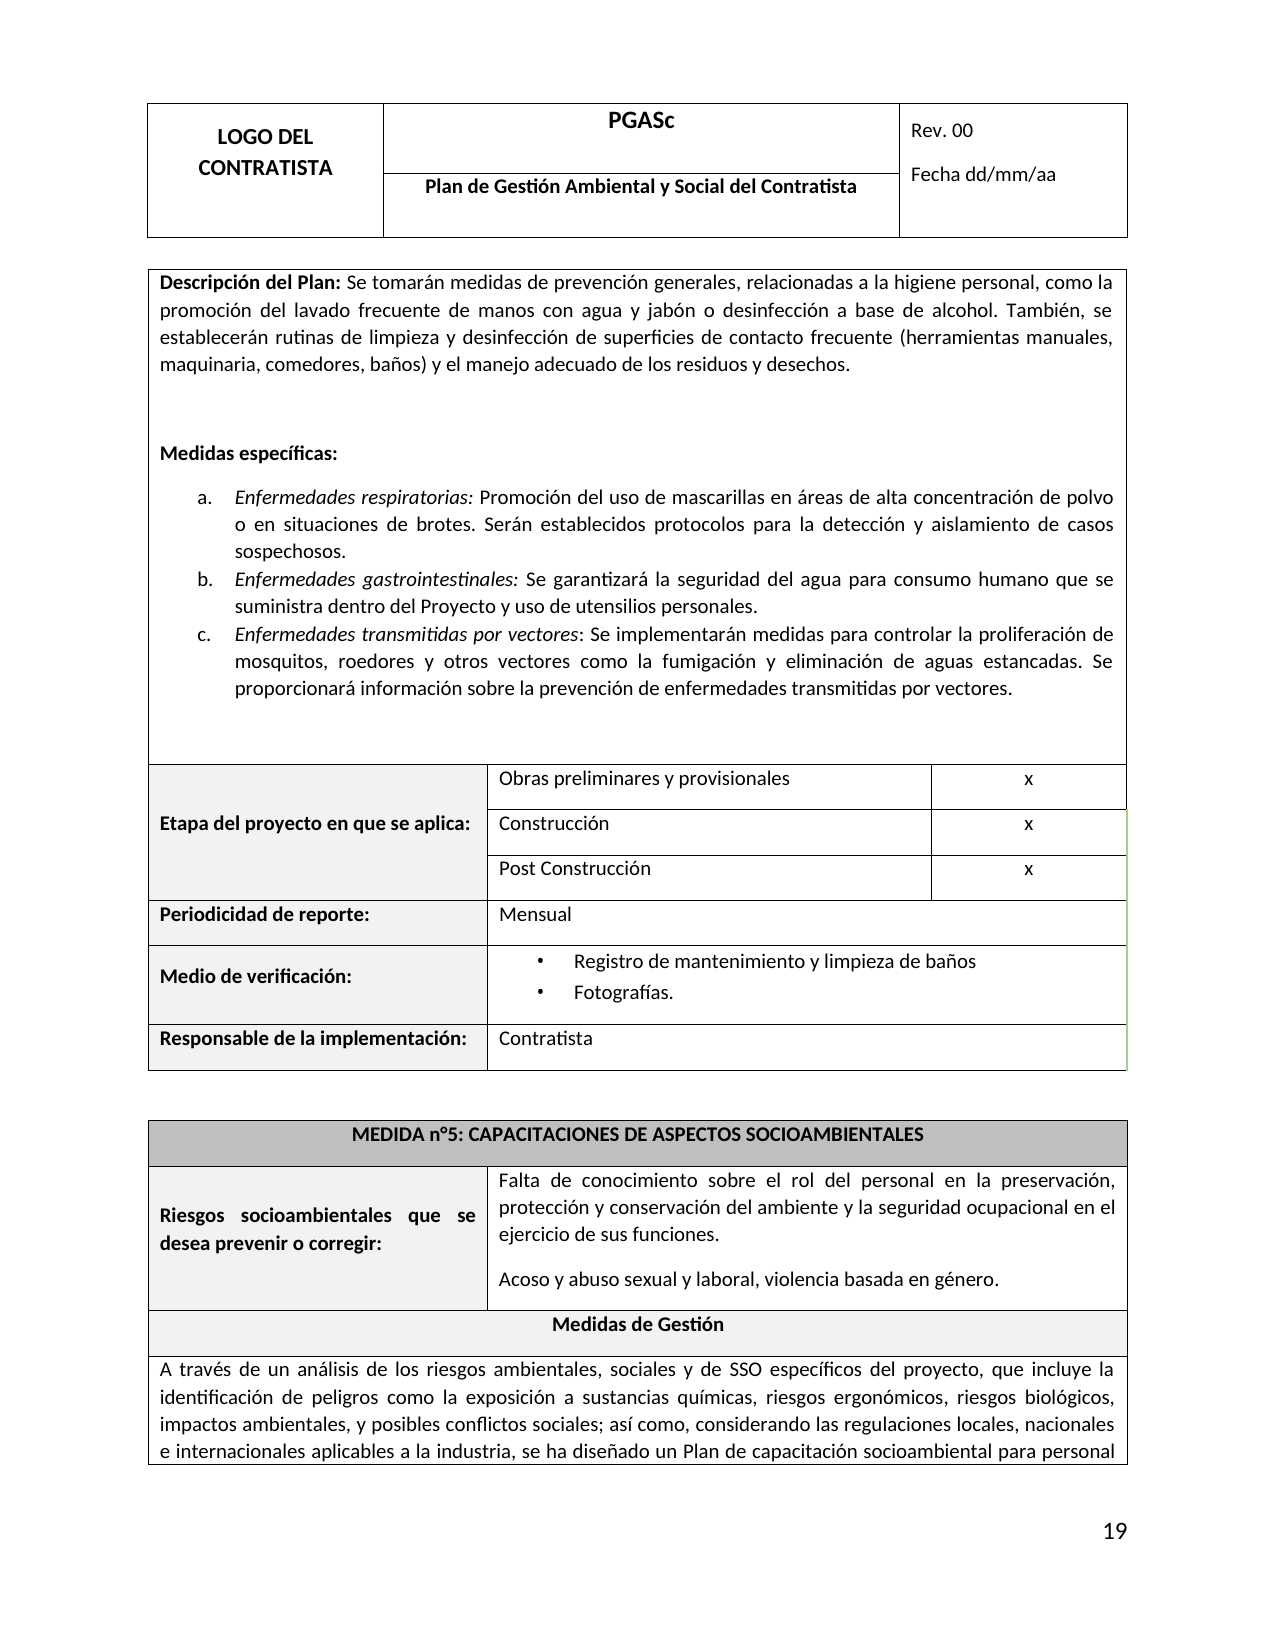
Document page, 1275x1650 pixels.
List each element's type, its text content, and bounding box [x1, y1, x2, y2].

table_cell Registro de mantenimiento y limpieza de baños Fotografías. [488, 946, 1126, 1024]
table_cell Contratista [488, 1025, 1126, 1070]
table_cell Riesgos socioambientales que se desea prevenir o corregir: [149, 1167, 487, 1310]
table_cell Medio de verificación: [149, 946, 487, 1024]
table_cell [149, 270, 1126, 764]
table_cell Post Construcción [488, 856, 931, 900]
table_cell Medidas de Gestión [149, 1311, 1127, 1356]
table_header MEDIDA n°5: CAPACITACIONES DE ASPECTOS SOCIOAMBIENTALES [149, 1121, 1127, 1166]
table_cell x [932, 765, 1126, 809]
table_cell Falta de conocimiento sobre el rol del personal en la preservación, protección y conservación del ambiente y la seguridad ocupacional en el ejercicio de sus funciones. Acoso y abuso sexual y laboral, violencia basada en género. [488, 1167, 1127, 1310]
table_cell Obras preliminares y provisionales [488, 765, 931, 809]
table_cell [149, 1357, 1127, 1464]
table_cell Mensual [488, 901, 1126, 945]
table_cell Responsable de la implementación: [149, 1025, 487, 1070]
table_cell Etapa del proyecto en que se aplica: [149, 765, 487, 900]
table_cell Periodicidad de reporte: [149, 901, 487, 945]
table_cell Construcción [488, 810, 931, 854]
table_cell x [932, 810, 1126, 854]
table_cell x [932, 856, 1126, 900]
